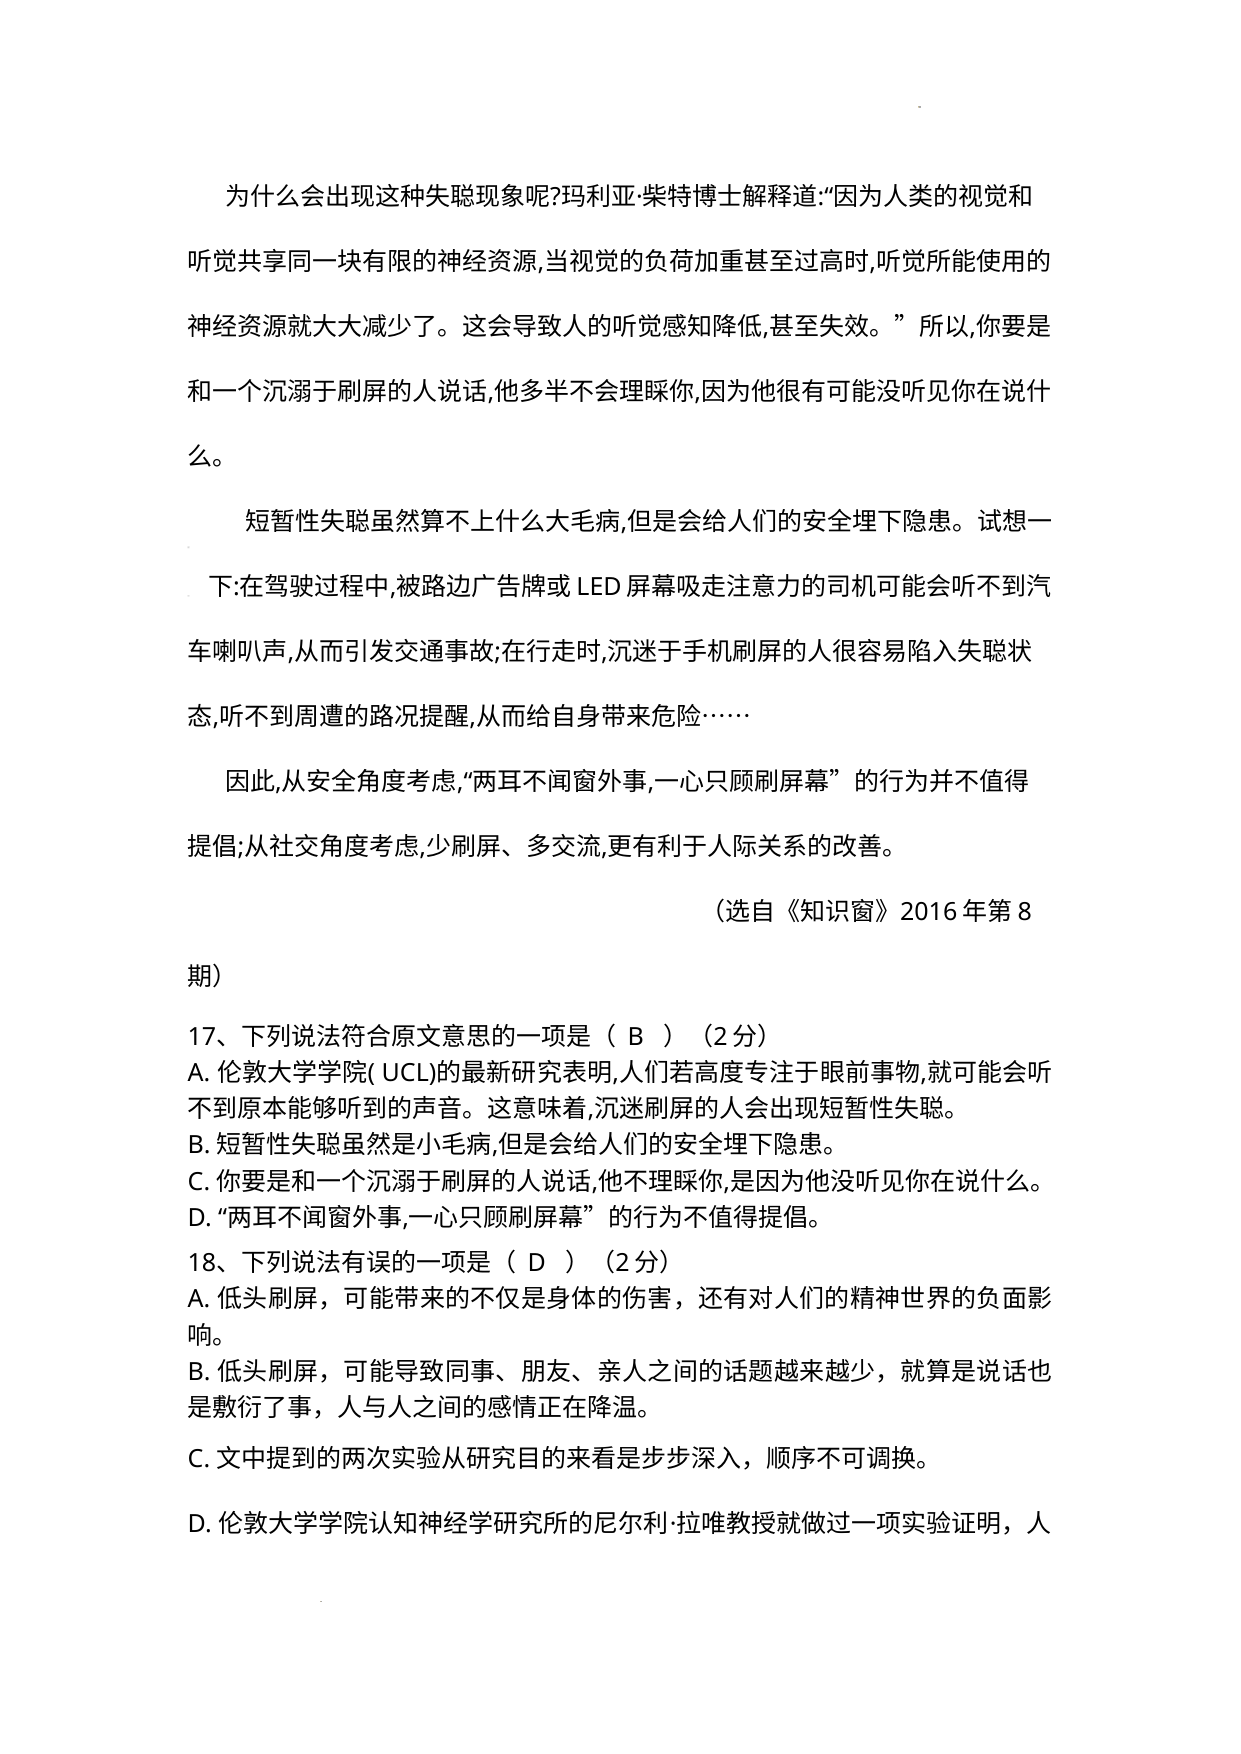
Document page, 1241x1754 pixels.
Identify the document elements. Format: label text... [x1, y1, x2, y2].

text 17、下列说法符合原文意思的一项是（ B ）（2分） [187, 1007, 1053, 1052]
text B. 短暂性失聪虽然是小毛病,但是会给人们的安全埋下隐患。 [187, 1125, 1053, 1161]
text （选自《知识窗》2016年第8期） [187, 877, 1053, 1007]
text D. “两耳不闻窗外事,一心只顾刷屏幕”的行为不值得提倡。 [187, 1197, 1053, 1233]
text B. 低头刷屏，可能导致同事、朋友、亲人之间的话题越来越少，就算是说话也是敷衍了事，人与人之间的感情正在降温。 [187, 1351, 1053, 1424]
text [187, 1489, 1053, 1554]
text 18、下列说法有误的一项是（ D ）（2分） [187, 1233, 1053, 1279]
text 因此,从安全角度考虑,“两耳不闻窗外事,一心只顾刷屏幕”的行为并不值得提倡;从社交角度考虑,少刷屏、多交流,更有利于人际关系的改善。 [187, 747, 1053, 877]
text C. 你要是和一个沉溺于刷屏的人说话,他不理睬你,是因为他没听见你在说什么。 [187, 1161, 1053, 1197]
text 短暂性失聪虽然算不上什么大毛病,但是会给人们的安全埋下隐患。试想一下:在驾驶过程中,被路边广告牌或LED屏幕吸走注意力的司机可能会听不到汽车喇叭声,从而引发交通事故;在行走时,沉迷于手机刷屏的人很容易陷入失聪状态,听不到周遭的路况提醒,从而给自身带来危险…… [187, 487, 1053, 747]
text A. 低头刷屏，可能带来的不仅是身体的伤害，还有对人们的精神世界的负面影响。 [187, 1279, 1053, 1351]
text A. 伦敦大学学院( UCL)的最新研究表明,人们若高度专注于眼前事物,就可能会听不到原本能够听到的声音。这意味着,沉迷刷屏的人会出现短暂性失聪。 [187, 1052, 1053, 1125]
text C. 文中提到的两次实验从研究目的来看是步步深入，顺序不可调换。 [187, 1424, 1053, 1489]
text 为什么会出现这种失聪现象呢?玛利亚·柴特博士解释道:“因为人类的视觉和听觉共享同一块有限的神经资源,当视觉的负荷加重甚至过高时,听觉所能使用的神经资源就大大减少了。这会导致人的听觉感知降低,甚至失效。”所以,你要是和一个沉溺于刷屏的人说话,他多半不会理睬你,因为他很有可能没听见你在说什么。 [187, 162, 1053, 487]
